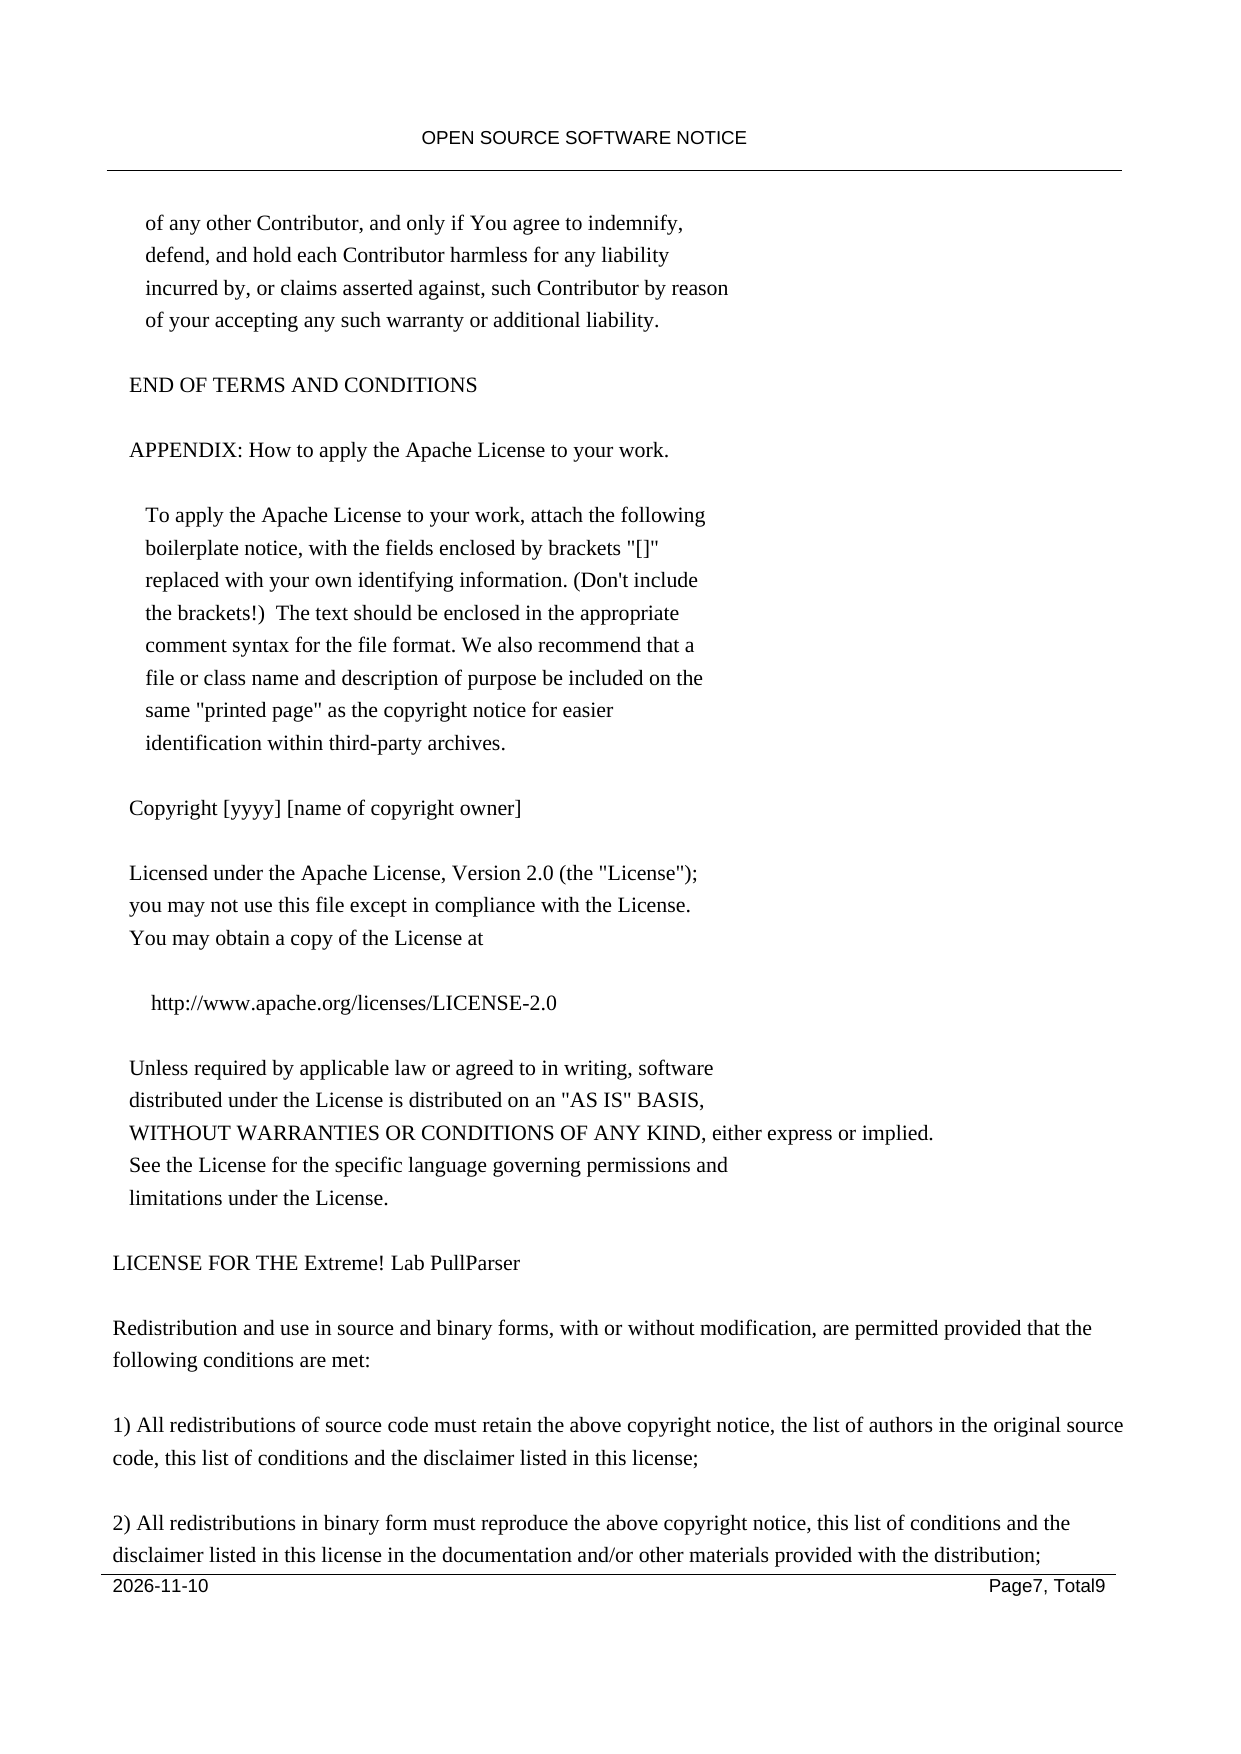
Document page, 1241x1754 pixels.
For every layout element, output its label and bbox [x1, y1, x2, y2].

text [112, 206, 1128, 1571]
